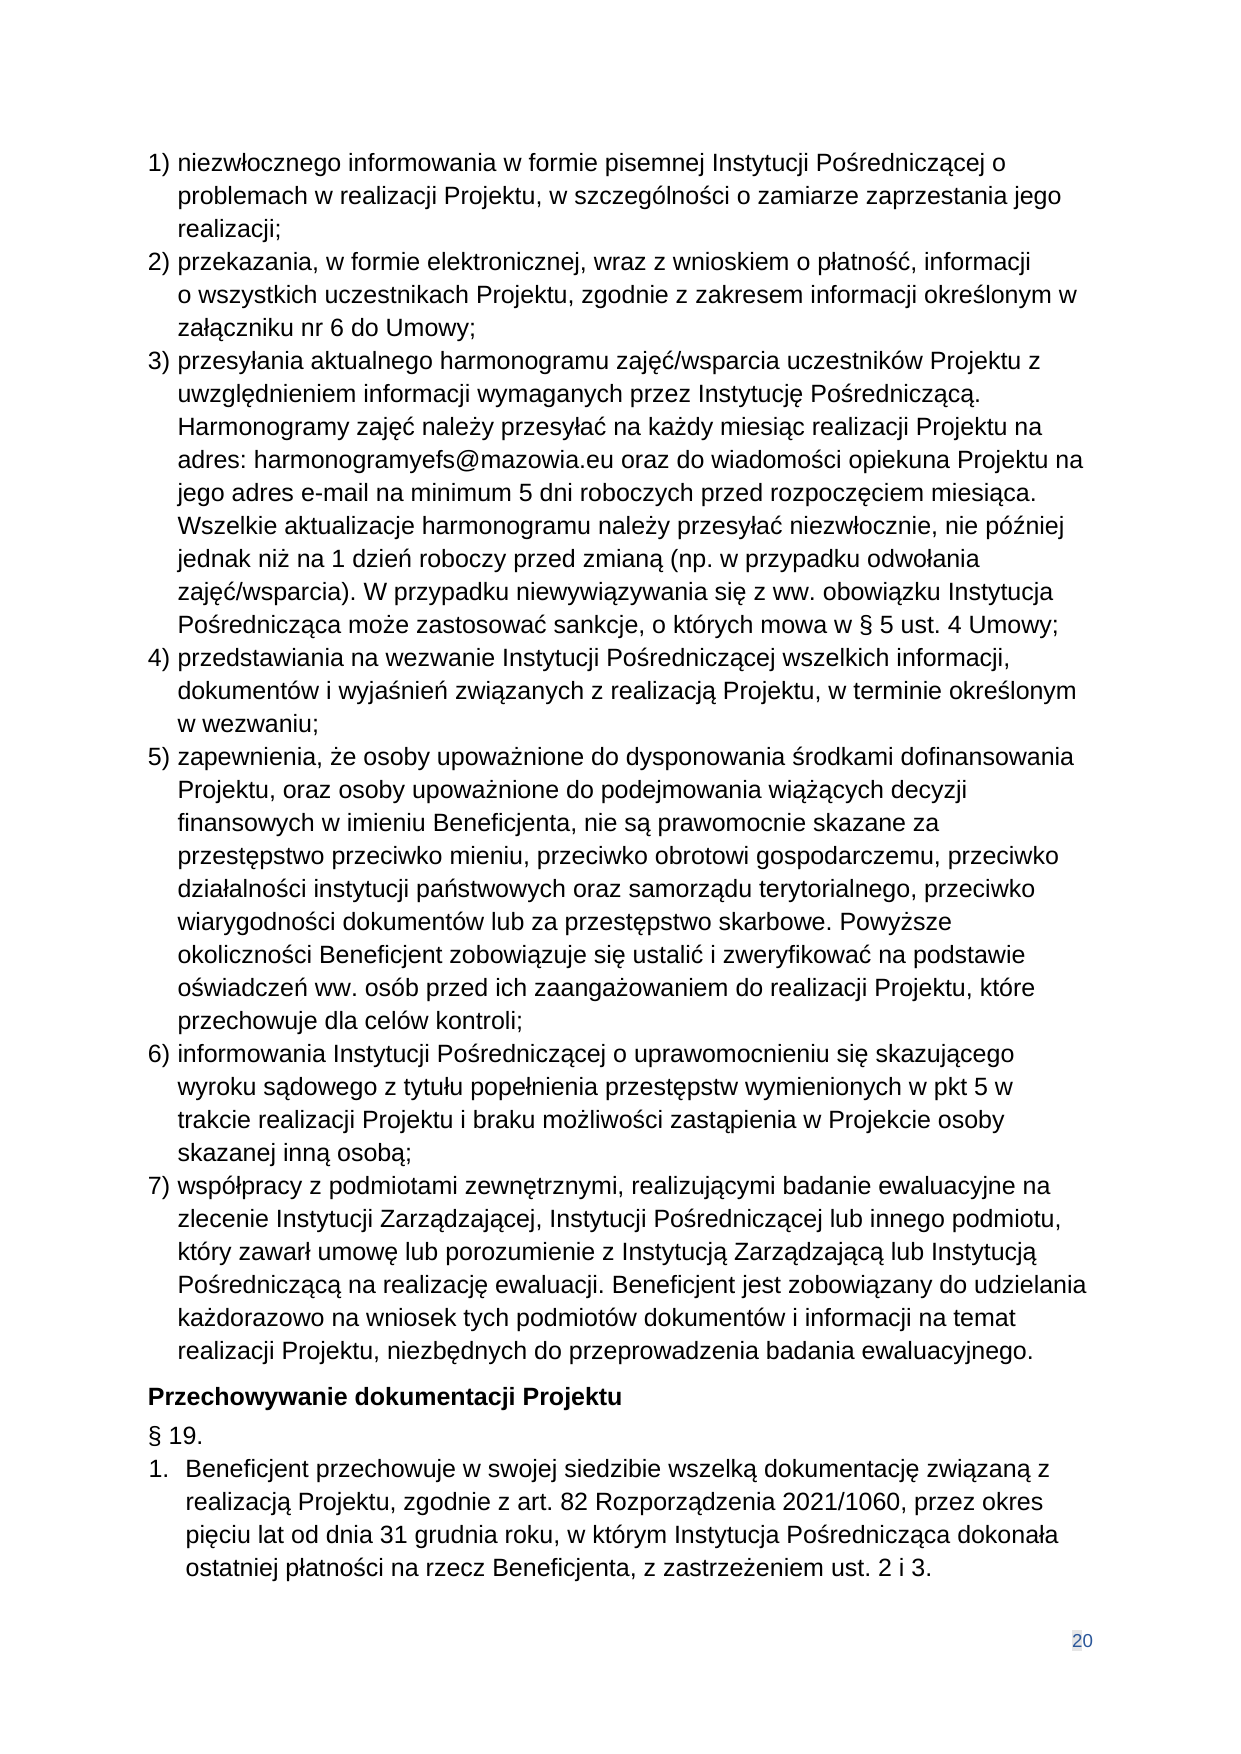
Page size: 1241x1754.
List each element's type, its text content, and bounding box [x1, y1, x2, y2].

subtitle Przechowywanie dokumentacji Projektu [148, 1382, 1093, 1411]
subtitle § 19. [148, 1421, 1093, 1450]
list informowania Instytucji Pośredniczącej o uprawomocnieniu się skazującego wyroku sądowego z tytułu popełnienia przestępstw wymienionych w pkt 5 w trakcie realizacji Projektu i braku możliwości zastąpienia w Projekcie osoby skazanej inną osobą; [148, 1039, 1093, 1167]
list zapewnienia, że osoby upoważnione do dysponowania środkami dofinansowania Projektu, oraz osoby upoważnione do podejmowania wiążących decyzji finansowych w imieniu Beneficjenta, nie są prawomocnie skazane za przestępstwo przeciwko mieniu, przeciwko obrotowi gospodarczemu, przeciwko działalności instytucji państwowych oraz samorządu terytorialnego, przeciwko wiarygodności dokumentów lub za przestępstwo skarbowe. Powyższe okoliczności Beneficjent zobowiązuje się ustalić i zweryfikować na podstawie oświadczeń ww. osób przed ich zaangażowaniem do realizacji Projektu, które przechowuje dla celów kontroli; [148, 742, 1093, 1035]
list przedstawiania na wezwanie Instytucji Pośredniczącej wszelkich informacji, dokumentów i wyjaśnień związanych z realizacją Projektu, w terminie określonym w wezwaniu; [148, 643, 1093, 738]
list Beneficjent przechowuje w swojej siedzibie wszelką dokumentację związaną z realizacją Projektu, zgodnie z art. 82 Rozporządzenia 2021/1060, przez okres pięciu lat od dnia 31 grudnia roku, w którym Instytucja Pośrednicząca dokonała ostatniej płatności na rzecz Beneficjenta, z zastrzeżeniem ust. 2 i 3. [148, 1454, 1093, 1582]
list przekazania, w formie elektronicznej, wraz z wnioskiem o płatność, informacji o wszystkich uczestnikach Projektu, zgodnie z zakresem informacji określonym w załączniku nr 6 do Umowy; [148, 247, 1093, 341]
list niezwłocznego informowania w formie pisemnej Instytucji Pośredniczącej o problemach w realizacji Projektu, w szczególności o zamiarze zaprzestania jego realizacji; [148, 148, 1093, 242]
list współpracy z podmiotami zewnętrznymi, realizującymi badanie ewaluacyjne na zlecenie Instytucji Zarządzającej, Instytucji Pośredniczącej lub innego podmiotu, który zawarł umowę lub porozumienie z Instytucją Zarządzającą lub Instytucją Pośredniczącą na realizację ewaluacji. Beneficjent jest zobowiązany do udzielania każdorazowo na wniosek tych podmiotów dokumentów i informacji na temat realizacji Projektu, niezbędnych do przeprowadzenia badania ewaluacyjnego. [148, 1171, 1093, 1365]
list przesyłania aktualnego harmonogramu zajęć/wsparcia uczestników Projektu z uwzględnieniem informacji wymaganych przez Instytucję Pośredniczącą. Harmonogramy zajęć należy przesyłać na każdy miesiąc realizacji Projektu na adres: harmonogramyefs@mazowia.eu oraz do wiadomości opiekuna Projektu na jego adres e-mail na minimum 5 dni roboczych przed rozpoczęciem miesiąca. Wszelkie aktualizacje harmonogramu należy przesyłać niezwłocznie, nie później jednak niż na 1 dzień roboczy przed zmianą (np. w przypadku odwołania zajęć/wsparcia). W przypadku niewywiązywania się z ww. obowiązku Instytucja Pośrednicząca może zastosować sankcje, o których mowa w § 5 ust. 4 Umowy; [148, 346, 1093, 639]
